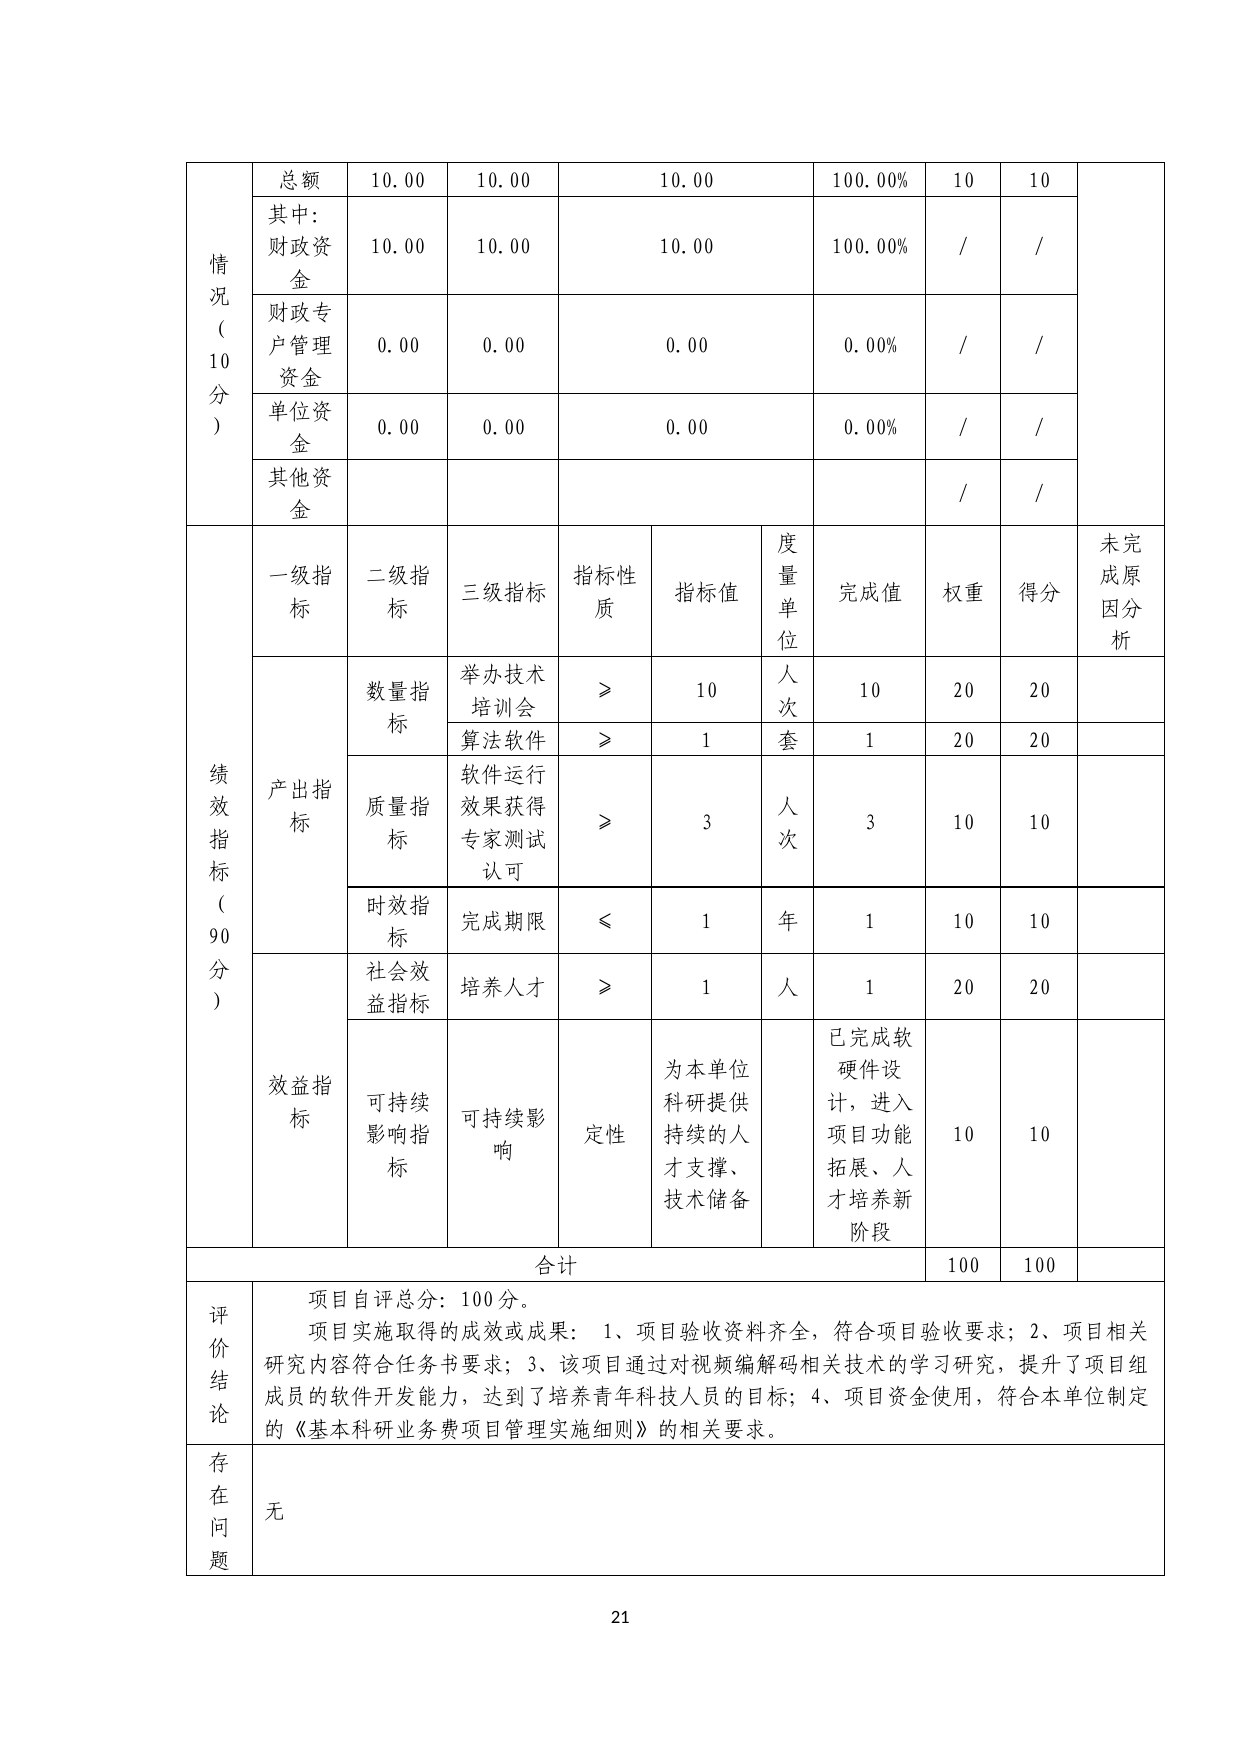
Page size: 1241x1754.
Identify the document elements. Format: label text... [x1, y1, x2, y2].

table_cell / [926, 460, 1000, 525]
table_cell [348, 460, 447, 525]
table_cell 0.00 [348, 394, 447, 459]
table_cell 未完成原因分析 [1078, 526, 1164, 656]
table_cell 0.00% [814, 394, 925, 459]
table_cell 3 [814, 756, 925, 886]
table_cell 无 [253, 1445, 1164, 1575]
table_cell [559, 460, 813, 525]
table_cell / [926, 197, 1000, 294]
table_cell 套 [762, 723, 813, 755]
table_cell 算法软件 [448, 723, 558, 755]
table_cell 100.00% [814, 197, 925, 294]
table_cell 一级指标 [253, 526, 347, 656]
table_cell 得分 [1001, 526, 1077, 656]
table_cell [1078, 657, 1164, 722]
table_cell 1 [814, 954, 925, 1018]
table_cell 10.00 [559, 197, 813, 294]
table_cell / [926, 394, 1000, 459]
table_cell 10.00 [448, 197, 558, 294]
table_cell ≥ [559, 954, 651, 1018]
table_cell 1 [814, 888, 925, 952]
table_cell 软件运行效果获得专家测试认可 [448, 756, 558, 886]
table_cell 指标性质 [559, 526, 651, 656]
table_cell 度量单位 [762, 526, 813, 656]
table_cell 已完成软硬件设计，进入项目功能拓展、人才培养新阶段 [814, 1020, 925, 1247]
table_cell / [1001, 197, 1077, 294]
table_cell 完成期限 [448, 888, 558, 952]
table_cell 人次 [762, 756, 813, 886]
table_cell 100.00% [814, 163, 925, 196]
table_cell 质量指标 [348, 756, 447, 886]
table_cell 10 [1001, 1020, 1077, 1247]
table_cell 三级指标 [448, 526, 558, 656]
table_cell [1078, 888, 1164, 952]
table_cell 0.00 [559, 295, 813, 393]
table_cell [762, 1020, 813, 1247]
table_cell 项目自评总分：100分。 项目实施取得的成效或成果： 1、项目验收资料齐全，符合项目验收要求；2、项目相关研究内容符合任务书要求；3、该项目通过对视频编解码相关技术的学习研究，提升了项目组成员的软件开发能力，达到了培养青年科技人员的目标；4、项目资金使用，符合本单位制定的《基本科研业务费项目管理实施细则》的相关要求。 [253, 1282, 1164, 1444]
table_cell 0.00% [814, 295, 925, 393]
table_cell 10 [926, 888, 1000, 952]
table_cell [1078, 1020, 1164, 1247]
table_cell [814, 460, 925, 525]
table_cell 20 [926, 954, 1000, 1018]
table_cell ≥ [559, 723, 651, 755]
table_cell 举办技术培训会 [448, 657, 558, 722]
table_cell 绩效指标（90分） [187, 526, 252, 1247]
table_cell 年 [762, 888, 813, 952]
table_cell [1078, 1248, 1164, 1281]
table_cell 20 [1001, 723, 1077, 755]
table_cell 20 [1001, 954, 1077, 1018]
table_cell 0.00 [448, 394, 558, 459]
table_cell 10.00 [559, 163, 813, 196]
table_cell 其中：财政资金 [253, 197, 347, 294]
table_cell 10 [926, 1020, 1000, 1247]
table_cell 10 [1001, 888, 1077, 952]
table_cell [1078, 954, 1164, 1018]
table_cell 定性 [559, 1020, 651, 1247]
table_cell 1 [814, 723, 925, 755]
table_cell 存在问题 [187, 1445, 252, 1575]
table_cell 人 [762, 954, 813, 1018]
table_cell 可持续影响指标 [348, 1020, 447, 1247]
table_cell 20 [926, 657, 1000, 722]
table_cell 总额 [253, 163, 347, 196]
table_cell / [1001, 460, 1077, 525]
table_cell 产出指标 [253, 657, 347, 952]
table_cell 10.00 [448, 163, 558, 196]
table_cell 10 [814, 657, 925, 722]
table_cell ≤ [559, 888, 651, 952]
table_cell 合计 [187, 1248, 925, 1281]
table_cell 10.00 [348, 163, 447, 196]
table_cell 20 [926, 723, 1000, 755]
table_cell 人次 [762, 657, 813, 722]
table_cell 培养人才 [448, 954, 558, 1018]
table_cell 100 [1001, 1248, 1077, 1281]
table_cell / [1001, 295, 1077, 393]
table_cell 3 [652, 756, 761, 886]
table_cell 其他资金 [253, 460, 347, 525]
table_cell [1078, 163, 1164, 525]
table_cell 10 [926, 163, 1000, 196]
table_cell 权重 [926, 526, 1000, 656]
table_cell 财政专户管理资金 [253, 295, 347, 393]
table_cell 20 [1001, 657, 1077, 722]
table_cell 评价结论 [187, 1282, 252, 1444]
table_cell 10 [1001, 756, 1077, 886]
table_cell 指标值 [652, 526, 761, 656]
table_cell 0.00 [448, 295, 558, 393]
table_cell 二级指标 [348, 526, 447, 656]
table_cell 完成值 [814, 526, 925, 656]
table_cell 预算执行情况（10分） [187, 163, 252, 525]
table_cell / [926, 295, 1000, 393]
table_cell 0.00 [348, 295, 447, 393]
table_cell 社会效益指标 [348, 954, 447, 1018]
table_cell 10 [652, 657, 761, 722]
table_cell 为本单位科研提供持续的人才支撑、技术储备 [652, 1020, 761, 1247]
table_cell 时效指标 [348, 888, 447, 952]
table_cell 10.00 [348, 197, 447, 294]
table_cell 1 [652, 888, 761, 952]
table_cell 10 [926, 756, 1000, 886]
table_cell 数量指标 [348, 657, 447, 755]
table_cell [1078, 756, 1164, 886]
table_cell 效益指标 [253, 954, 347, 1247]
table_cell 可持续影响 [448, 1020, 558, 1247]
table_cell 单位资金 [253, 394, 347, 459]
table_cell 1 [652, 723, 761, 755]
table_cell 1 [652, 954, 761, 1018]
table_cell / [1001, 394, 1077, 459]
table_cell [1078, 723, 1164, 755]
table_cell ≥ [559, 657, 651, 722]
table_cell 10 [1001, 163, 1077, 196]
table_cell 100 [926, 1248, 1000, 1281]
table_cell 0.00 [559, 394, 813, 459]
table_cell [448, 460, 558, 525]
table_cell ≥ [559, 756, 651, 886]
